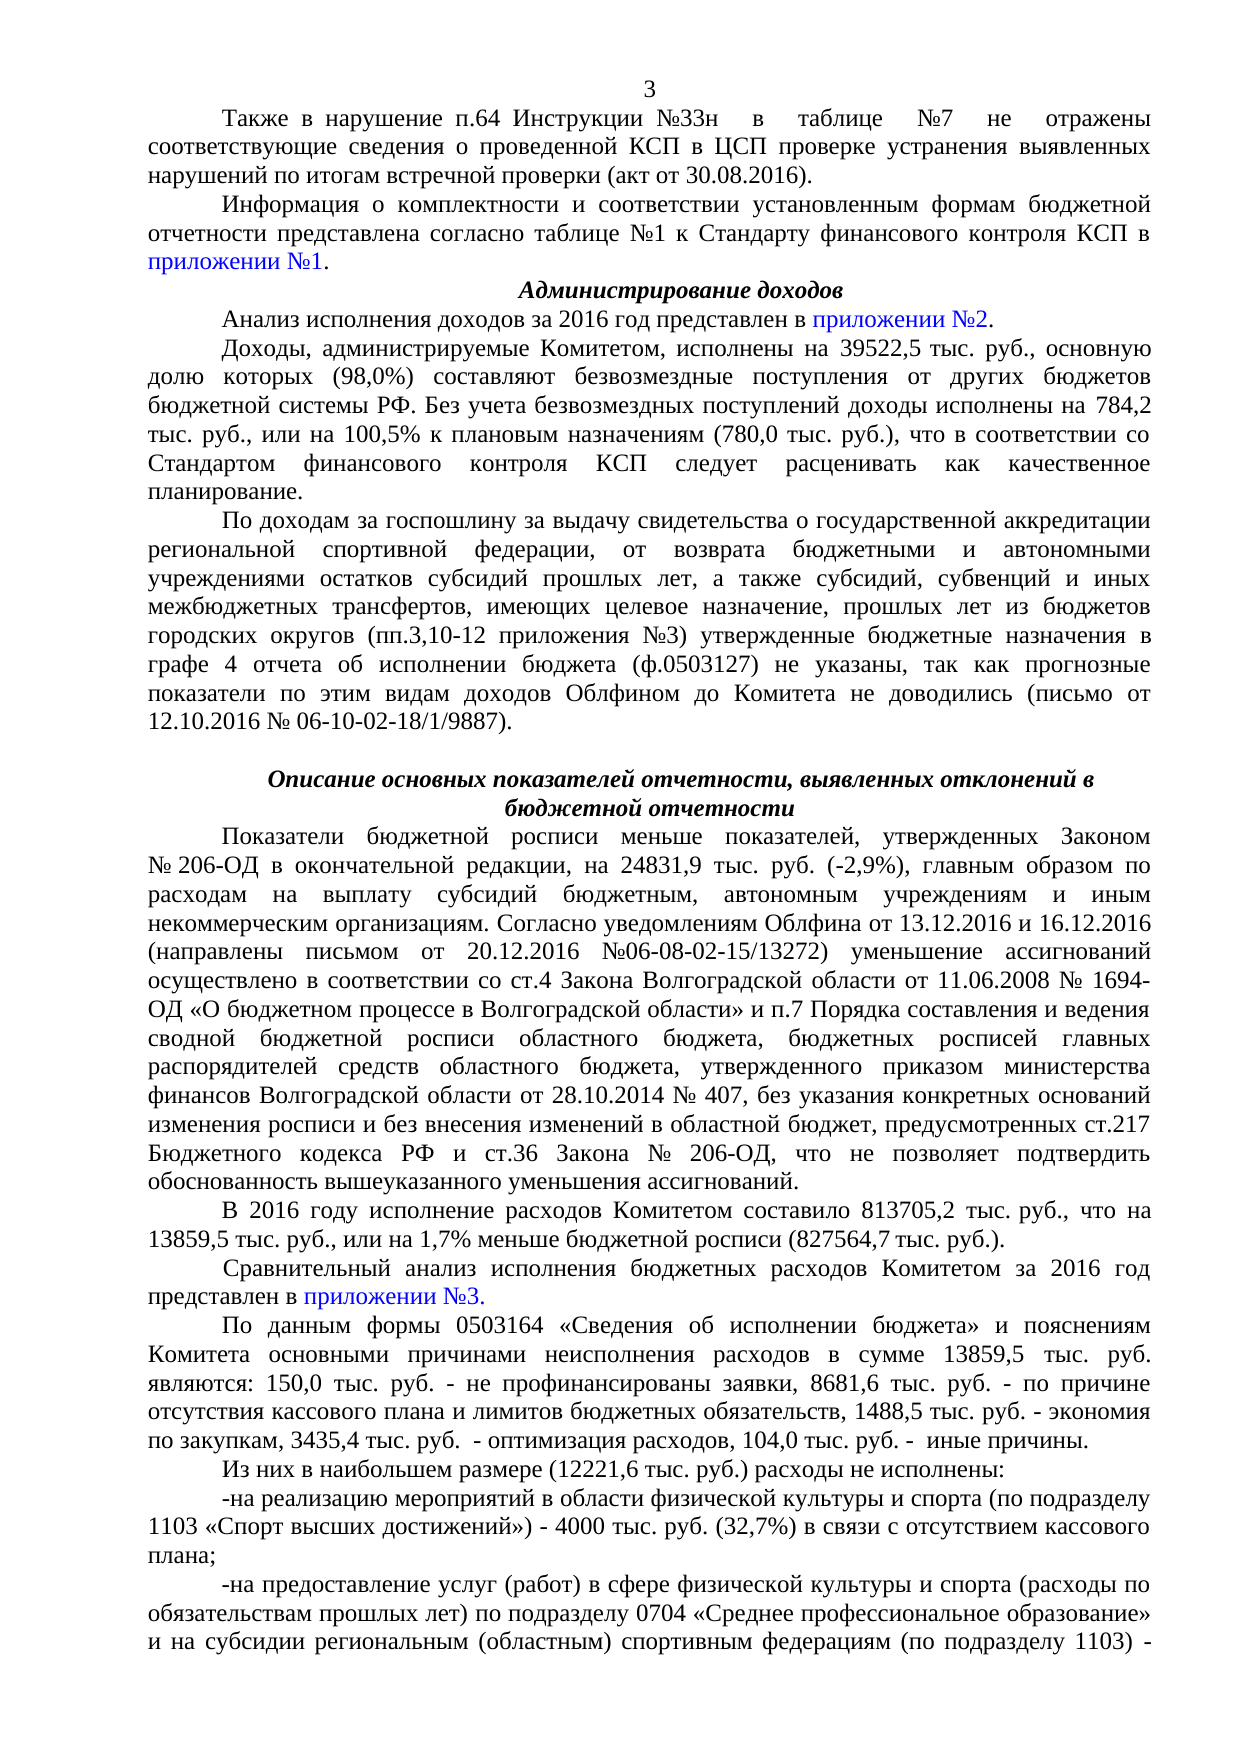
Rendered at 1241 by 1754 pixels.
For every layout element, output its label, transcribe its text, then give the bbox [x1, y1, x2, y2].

text Информация о комплектности и соответствии установленным формам бюджетной отчетности представлена согласно таблице №1 к Стандарту финансового контроля КСП в приложении №1. [148, 189, 1152, 275]
title Также в нарушение п.64 Инструкции №33н в таблице №7 не отражены соответствующие сведения о проведенной КСП в ЦСП проверке устранения выявленных нарушений по итогам встречной проверки (акт от 30.08.2016). [148, 103, 1152, 189]
text Сравнительный анализ исполнения бюджетных расходов Комитетом за 2016 год представлен в приложении №3. [148, 1253, 1152, 1310]
text -на реализацию мероприятий в области физической культуры и спорта (по подразделу 1103 «Спорт высших достижений») - 4000 тыс. руб. (32,7%) в связи с отсутствием кассового плана; [148, 1483, 1152, 1569]
text По доходам за госпошлину за выдачу свидетельства о государственной аккредитации региональной спортивной федерации, от возврата бюджетными и автономными учреждениями остатков субсидий прошлых лет, а также субсидий, субвенций и иных межбюджетных трансфертов, имеющих целевое назначение, прошлых лет из бюджетов городских округов (пп.3,10-12 приложения №3) утвержденные бюджетные назначения в графе 4 отчета об исполнении бюджета (ф.0503127) не указаны, так как прогнозные показатели по этим видам доходов Облфином до Комитета не доводились (письмо от 12.10.2016 № 06-10-02-18/1/9887). [148, 505, 1152, 735]
text Анализ исполнения доходов за 2016 год представлен в приложении №2. [148, 304, 1152, 333]
text Из них в наибольшем размере (12221,6 тыс. руб.) расходы не исполнены: [148, 1454, 1152, 1483]
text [148, 1569, 1152, 1655]
text Описание основных показателей отчетности, выявленных отклонений в бюджетной отчетности [148, 764, 1152, 821]
text Доходы, администрируемые Комитетом, исполнены на 39522,5 тыс. руб., основную долю которых (98,0%) составляют безвозмездные поступления от других бюджетов бюджетной системы РФ. Без учета безвозмездных поступлений доходы исполнены на 784,2 тыс. руб., или на 100,5% к плановым назначениям (780,0 тыс. руб.), что в соответствии со Стандартом финансового контроля КСП следует расценивать как качественное планирование. [148, 333, 1152, 505]
text Показатели бюджетной росписи меньше показателей, утвержденных Законом № 206-ОД в окончательной редакции, на 24831,9 тыс. руб. (-2,9%), главным образом по расходам на выплату субсидий бюджетным, автономным учреждениям и иным некоммерческим организациям. Согласно уведомлениям Облфина от 13.12.2016 и 16.12.2016 (направлены письмом от 20.12.2016 №06-08-02-15/13272) уменьшение ассигнований осуществлено в соответствии со ст.4 Закона Волгоградской области от 11.06.2008 № 1694-ОД «О бюджетном процессе в Волгоградской области» и п.7 Порядка составления и ведения сводной бюджетной росписи областного бюджета, бюджетных росписей главных распорядителей средств областного бюджета, утвержденного приказом министерства финансов Волгоградской области от 28.10.2014 № 407, без указания конкретных оснований изменения росписи и без внесения изменений в областной бюджет, предусмотренных ст.217 Бюджетного кодекса РФ и ст.36 Закона № 206-ОД, что не позволяет подтвердить обоснованность вышеуказанного уменьшения ассигнований. [148, 821, 1152, 1195]
text В 2016 году исполнение расходов Комитетом составило 813705,2 тыс. руб., что на 13859,5 тыс. руб., или на 1,7% меньше бюджетной росписи (827564,7 тыс. руб.). [148, 1195, 1152, 1253]
text По данным формы 0503164 «Сведения об исполнении бюджета» и пояснениям Комитета основными причинами неисполнения расходов в сумме 13859,5 тыс. руб. являются: 150,0 тыс. руб. - не профинансированы заявки, 8681,6 тыс. руб. - по причине отсутствия кассового плана и лимитов бюджетных обязательств, 1488,5 тыс. руб. - экономия по закупкам, 3435,4 тыс. руб. - оптимизация расходов, 104,0 тыс. руб. - иные причины. [148, 1310, 1152, 1454]
text Администрирование доходов [148, 275, 1152, 304]
